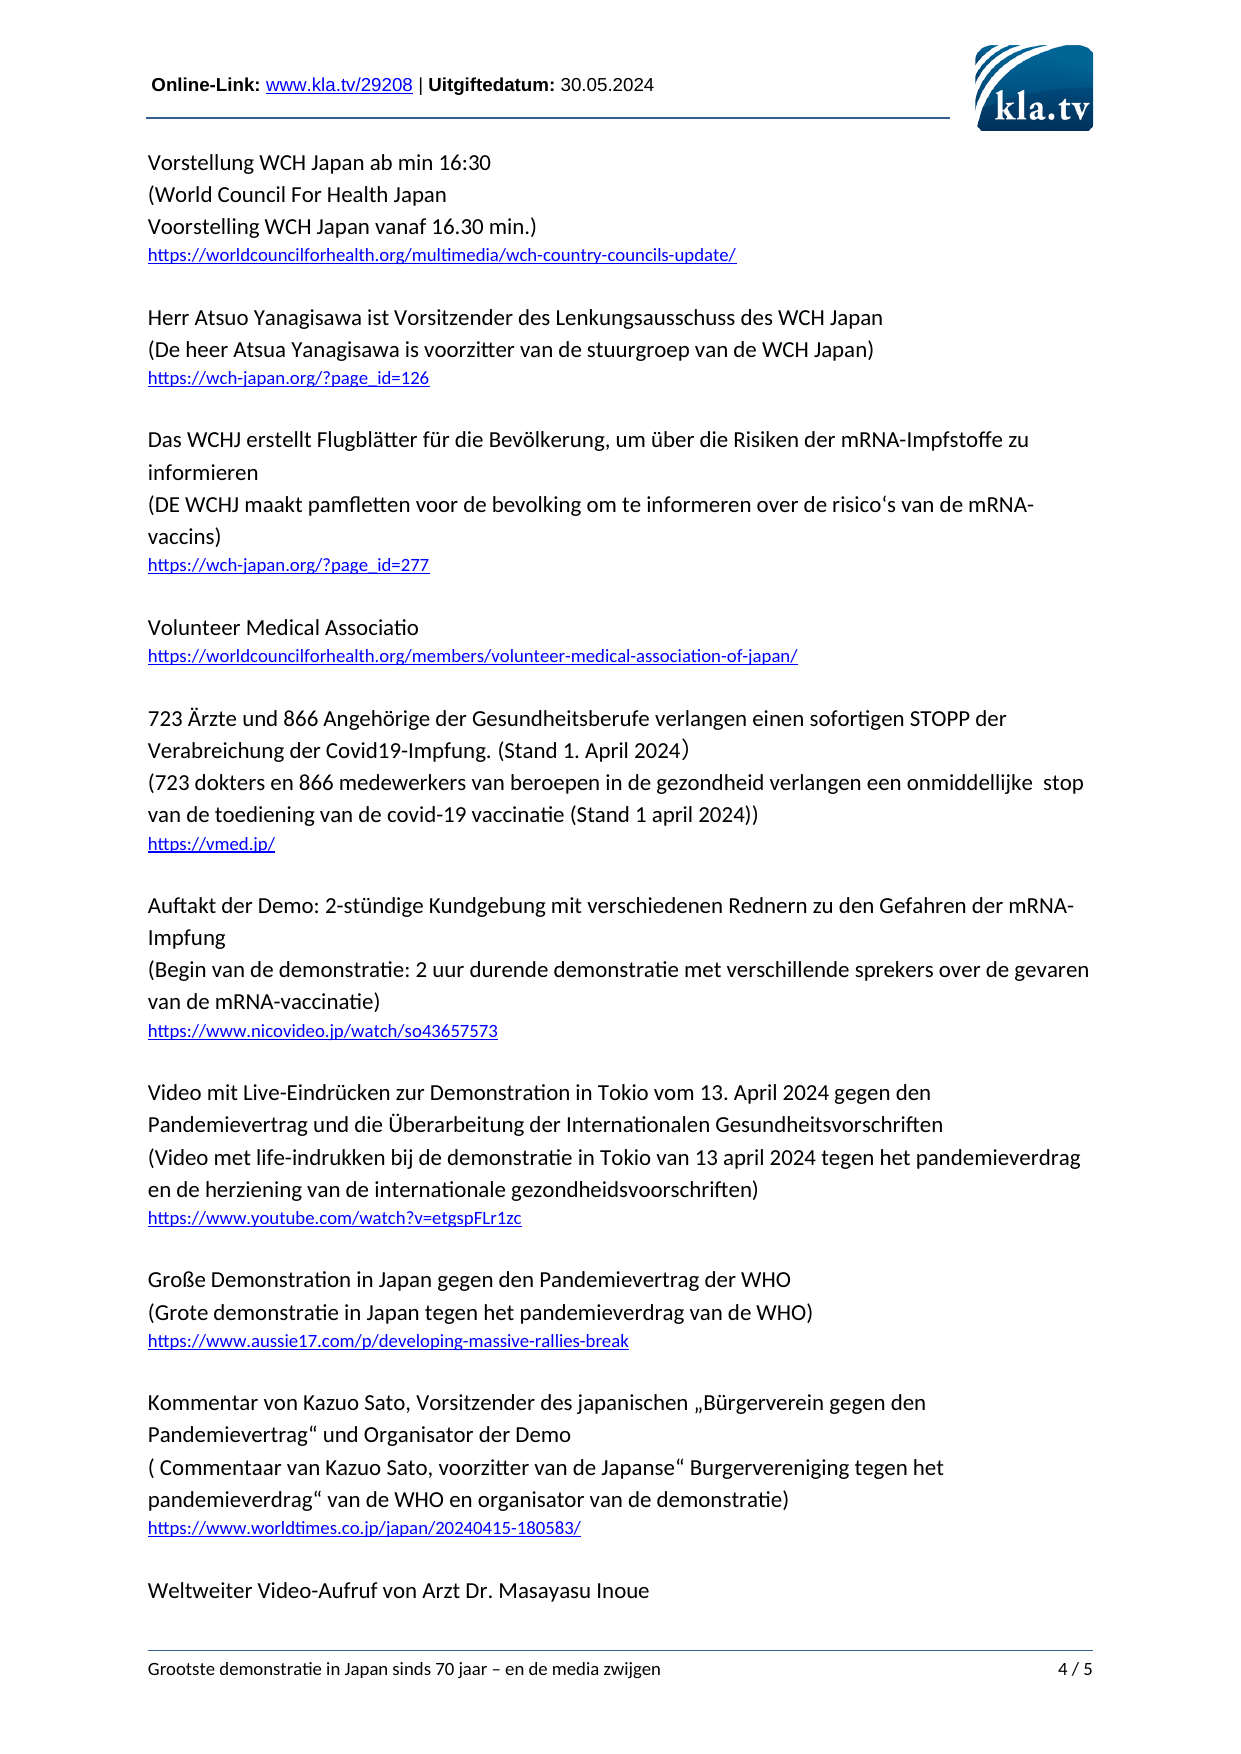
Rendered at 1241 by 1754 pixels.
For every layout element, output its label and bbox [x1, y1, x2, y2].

text [148, 148, 1093, 1604]
